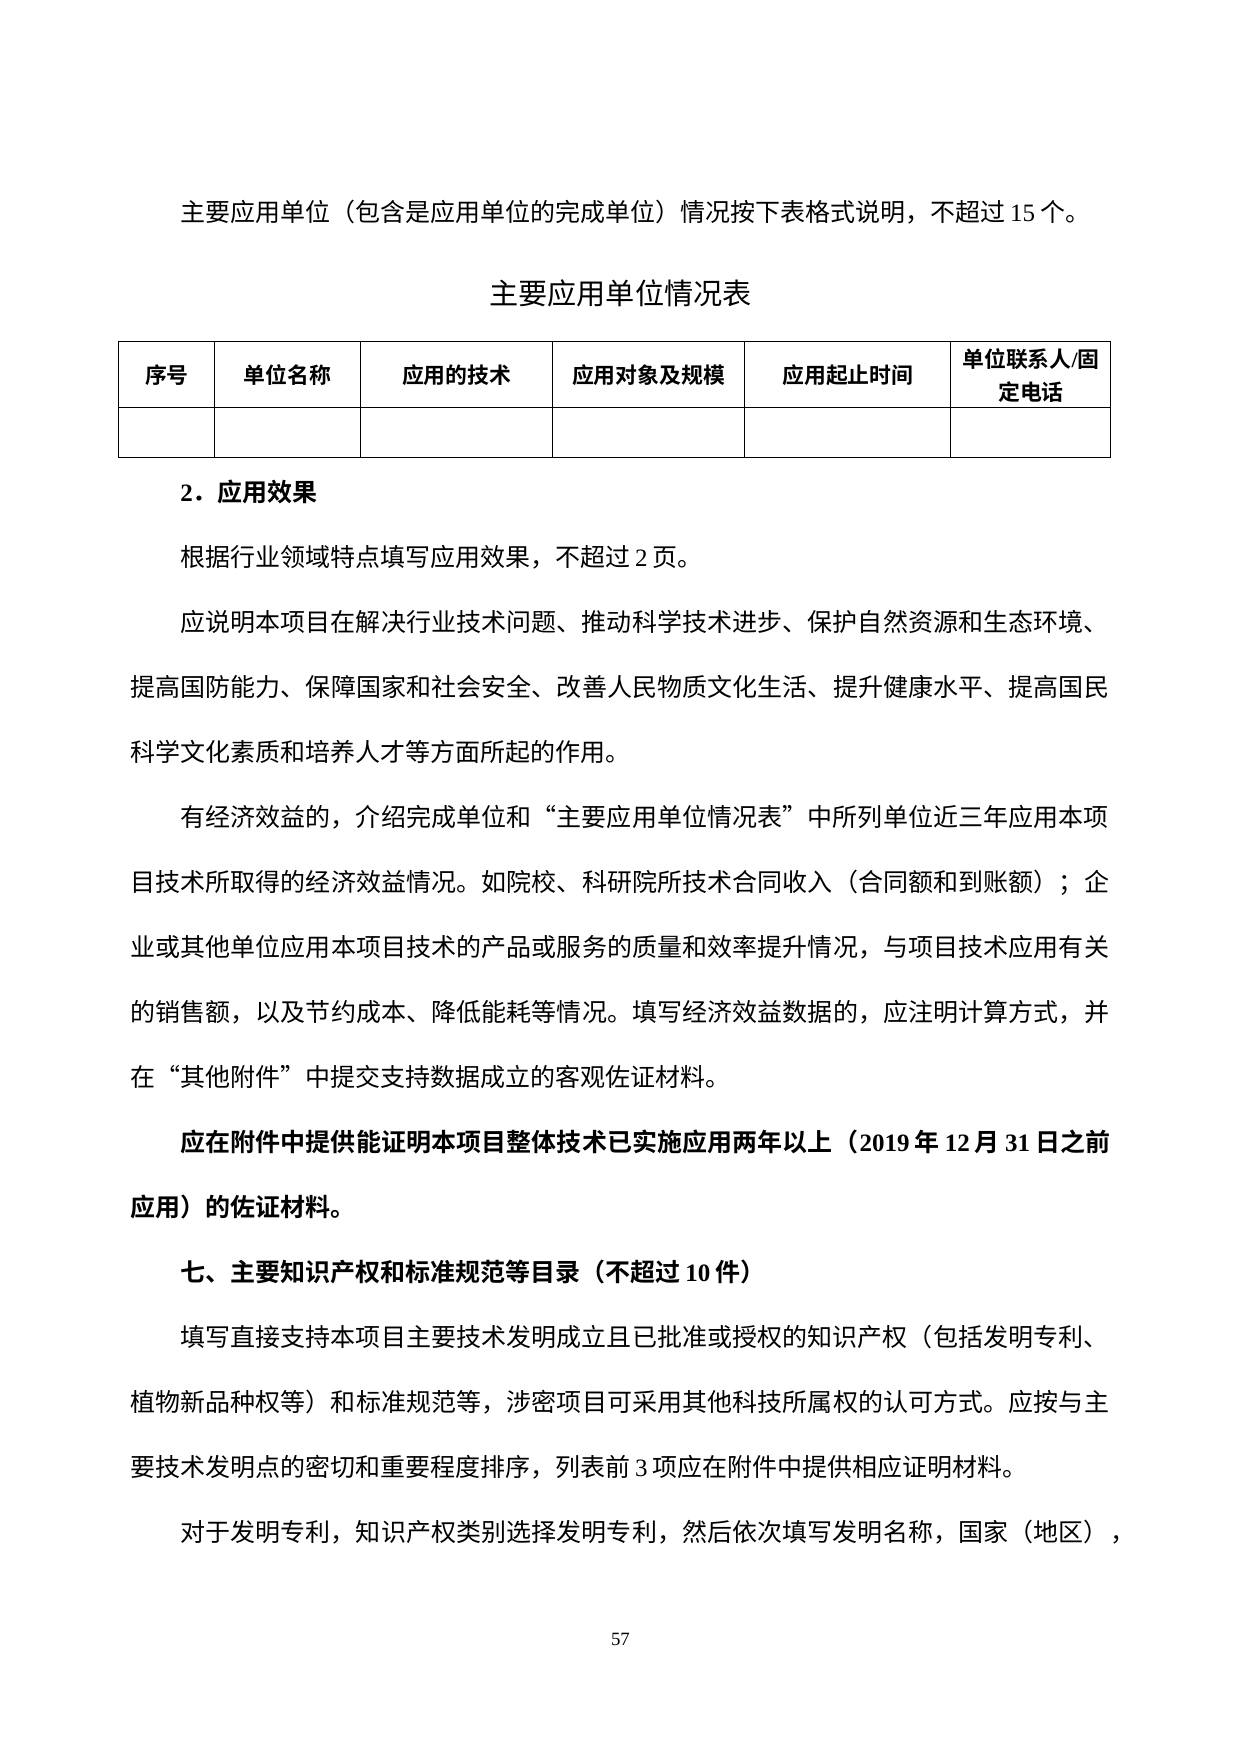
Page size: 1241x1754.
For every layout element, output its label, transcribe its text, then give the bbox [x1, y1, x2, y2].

table_cell [553, 408, 744, 457]
table_cell [745, 408, 950, 457]
text 2．应用效果 [130, 458, 1110, 523]
text 应在附件中提供能证明本项目整体技术已实施应用两年以上（2019年12月31日之前应用）的佐证材料。 [130, 1108, 1110, 1238]
text 应说明本项目在解决行业技术问题、推动科学技术进步、保护自然资源和生态环境、提高国防能力、保障国家和社会安全、改善人民物质文化生活、提升健康水平、提高国民科学文化素质和培养人才等方面所起的作用。 [130, 588, 1110, 783]
table_header 应用对象及规模 [553, 342, 744, 407]
table_header 单位联系人/固定电话 [951, 342, 1110, 407]
text 主要应用单位（包含是应用单位的完成单位）情况按下表格式说明，不超过15个。 [130, 178, 1110, 243]
table_header 单位名称 [215, 342, 360, 407]
text 填写直接支持本项目主要技术发明成立且已批准或授权的知识产权（包括发明专利、植物新品种权等）和标准规范等，涉密项目可采用其他科技所属权的认可方式。应按与主要技术发明点的密切和重要程度排序，列表前3项应在附件中提供相应证明材料。 [130, 1303, 1110, 1498]
table_cell [951, 408, 1110, 457]
table_header 应用的技术 [361, 342, 552, 407]
table_header 序号 [119, 342, 214, 407]
text 有经济效益的，介绍完成单位和“主要应用单位情况表”中所列单位近三年应用本项目技术所取得的经济效益情况。如院校、科研院所技术合同收入（合同额和到账额）；企业或其他单位应用本项目技术的产品或服务的质量和效率提升情况，与项目技术应用有关的销售额，以及节约成本、降低能耗等情况。填写经济效益数据的，应注明计算方式，并在“其他附件”中提交支持数据成立的客观佐证材料。 [130, 783, 1110, 1108]
table_header 应用起止时间 [745, 342, 950, 407]
text 主要应用单位情况表 [130, 259, 1110, 324]
table_cell [119, 408, 214, 457]
text 七、主要知识产权和标准规范等目录（不超过10件） [130, 1238, 1110, 1303]
table_cell [215, 408, 360, 457]
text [130, 1498, 1110, 1563]
table_cell [361, 408, 552, 457]
text 根据行业领域特点填写应用效果，不超过2页。 [130, 523, 1110, 588]
